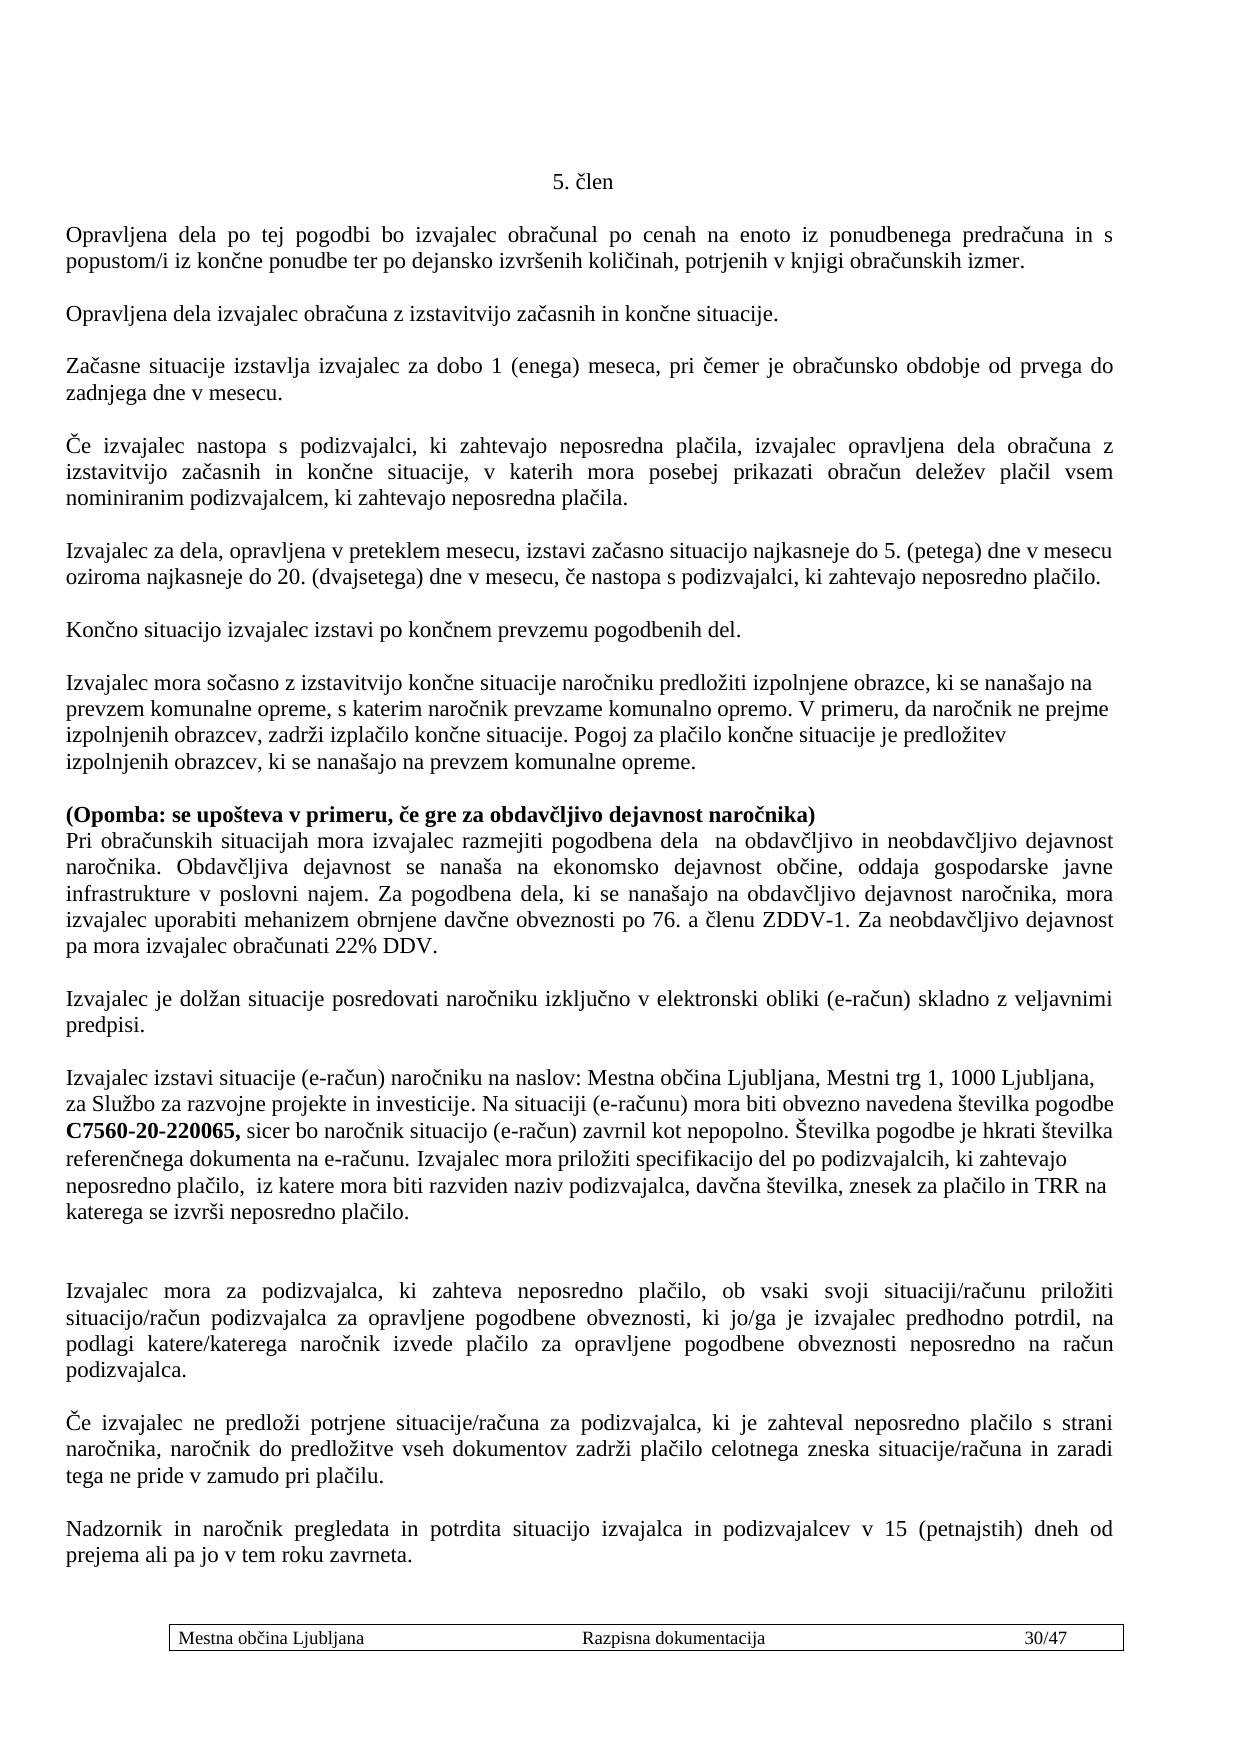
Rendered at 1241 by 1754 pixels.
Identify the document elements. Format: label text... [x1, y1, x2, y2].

text Če izvajalec ne predloži potrjene situacije/računa za podizvajalca, ki je zahteval neposredno plačilo s strani naročnika, naročnik do predložitve vseh dokumentov zadrži plačilo celotnega zneska situacije/računa in zaradi tega ne pride v zamudo pri plačilu. [66, 1409, 1115, 1488]
list Nadzornik in naročnik pregledata in potrdita situacijo izvajalca in podizvajalcev v 15 (petnajstih) dneh od prejema ali pa jo v tem roku zavrneta. [66, 1514, 1115, 1567]
text Začasne situacije izstavlja izvajalec za dobo 1 (enega) meseca, pri čemer je obračunsko obdobje od prvega do zadnjega dne v mesecu. [66, 353, 1115, 405]
text Izvajalec je dolžan situacije posredovati naročniku izključno v elektronski obliki (e-račun) skladno z veljavnimi predpisi. [66, 985, 1115, 1038]
text Če izvajalec nastopa s podizvajalci, ki zahtevajo neposredna plačila, izvajalec opravljena dela obračuna z izstavitvijo začasnih in končne situacije, v katerih mora posebej prikazati obračun deležev plačil vsem nominiranim podizvajalcem, ki zahtevajo neposredna plačila. [66, 432, 1115, 511]
text Opravljena dela izvajalec obračuna z izstavitvijo začasnih in končne situacije. [66, 300, 1115, 326]
text Izvajalec mora sočasno z izstavitvijo končne situacije naročniku predložiti izpolnjene obrazce, ki se nanašajo na prevzem komunalne opreme, s katerim naročnik prevzame komunalno opremo. V primeru, da naročnik ne prejme izpolnjenih obrazcev, zadrži izplačilo končne situacije. Pogoj za plačilo končne situacije je predložitev izpolnjenih obrazcev, ki se nanašajo na prevzem komunalne opreme. [66, 669, 1115, 774]
text Opravljena dela po tej pogodbi bo izvajalec obračunal po cenah na enoto iz ponudbenega predračuna in s popustom/i iz končne ponudbe ter po dejansko izvršenih količinah, potrjenih v knjigi obračunskih izmer. [66, 221, 1115, 273]
text (Opomba: se upošteva v primeru, če gre za obdavčljivo dejavnost naročnika) [66, 801, 1115, 827]
text 5. člen [66, 168, 1100, 194]
text Izvajalec mora za podizvajalca, ki zahteva neposredno plačilo, ob vsaki svoji situaciji/računu priložiti situacijo/račun podizvajalca za opravljene pogodbene obveznosti, ki jo/ga je izvajalec predhodno potrdil, na podlagi katere/katerega naročnik izvede plačilo za opravljene pogodbene obveznosti neposredno na račun podizvajalca. [66, 1277, 1115, 1383]
text Izvajalec za dela, opravljena v preteklem mesecu, izstavi začasno situacijo najkasneje do 5. (petega) dne v mesecu oziroma najkasneje do 20. (dvajsetega) dne v mesecu, če nastopa s podizvajalci, ki zahtevajo neposredno plačilo. [66, 537, 1115, 590]
text Izvajalec izstavi situacije (e-račun) naročniku na naslov: Mestna občina Ljubljana, Mestni trg 1, 1000 Ljubljana, za Službo za razvojne projekte in investicije. Na situaciji (e-računu) mora biti obvezno navedena številka pogodbe C7560-20-220065, sicer bo naročnik situacijo (e-račun) zavrnil kot nepopolno. Številka pogodbe je hkrati številka referenčnega dokumenta na e-računu. Izvajalec mora priložiti specifikacijo del po podizvajalcih, ki zahtevajo neposredno plačilo, iz katere mora biti razviden naziv podizvajalca, davčna številka, znesek za plačilo in TRR na katerega se izvrši neposredno plačilo. [66, 1064, 1115, 1225]
text Končno situacijo izvajalec izstavi po končnem prevzemu pogodbenih del. [66, 616, 1115, 642]
text Pri obračunskih situacijah mora izvajalec razmejiti pogodbena dela na obdavčljivo in neobdavčljivo dejavnost naročnika. Obdavčljiva dejavnost se nanaša na ekonomsko dejavnost občine, oddaja gospodarske javne infrastrukture v poslovni najem. Za pogodbena dela, ki se nanašajo na obdavčljivo dejavnost naročnika, mora izvajalec uporabiti mehanizem obrnjene davčne obveznosti po 76. a členu ZDDV-1. Za neobdavčljivo dejavnost pa mora izvajalec obračunati 22% DDV. [66, 827, 1115, 959]
